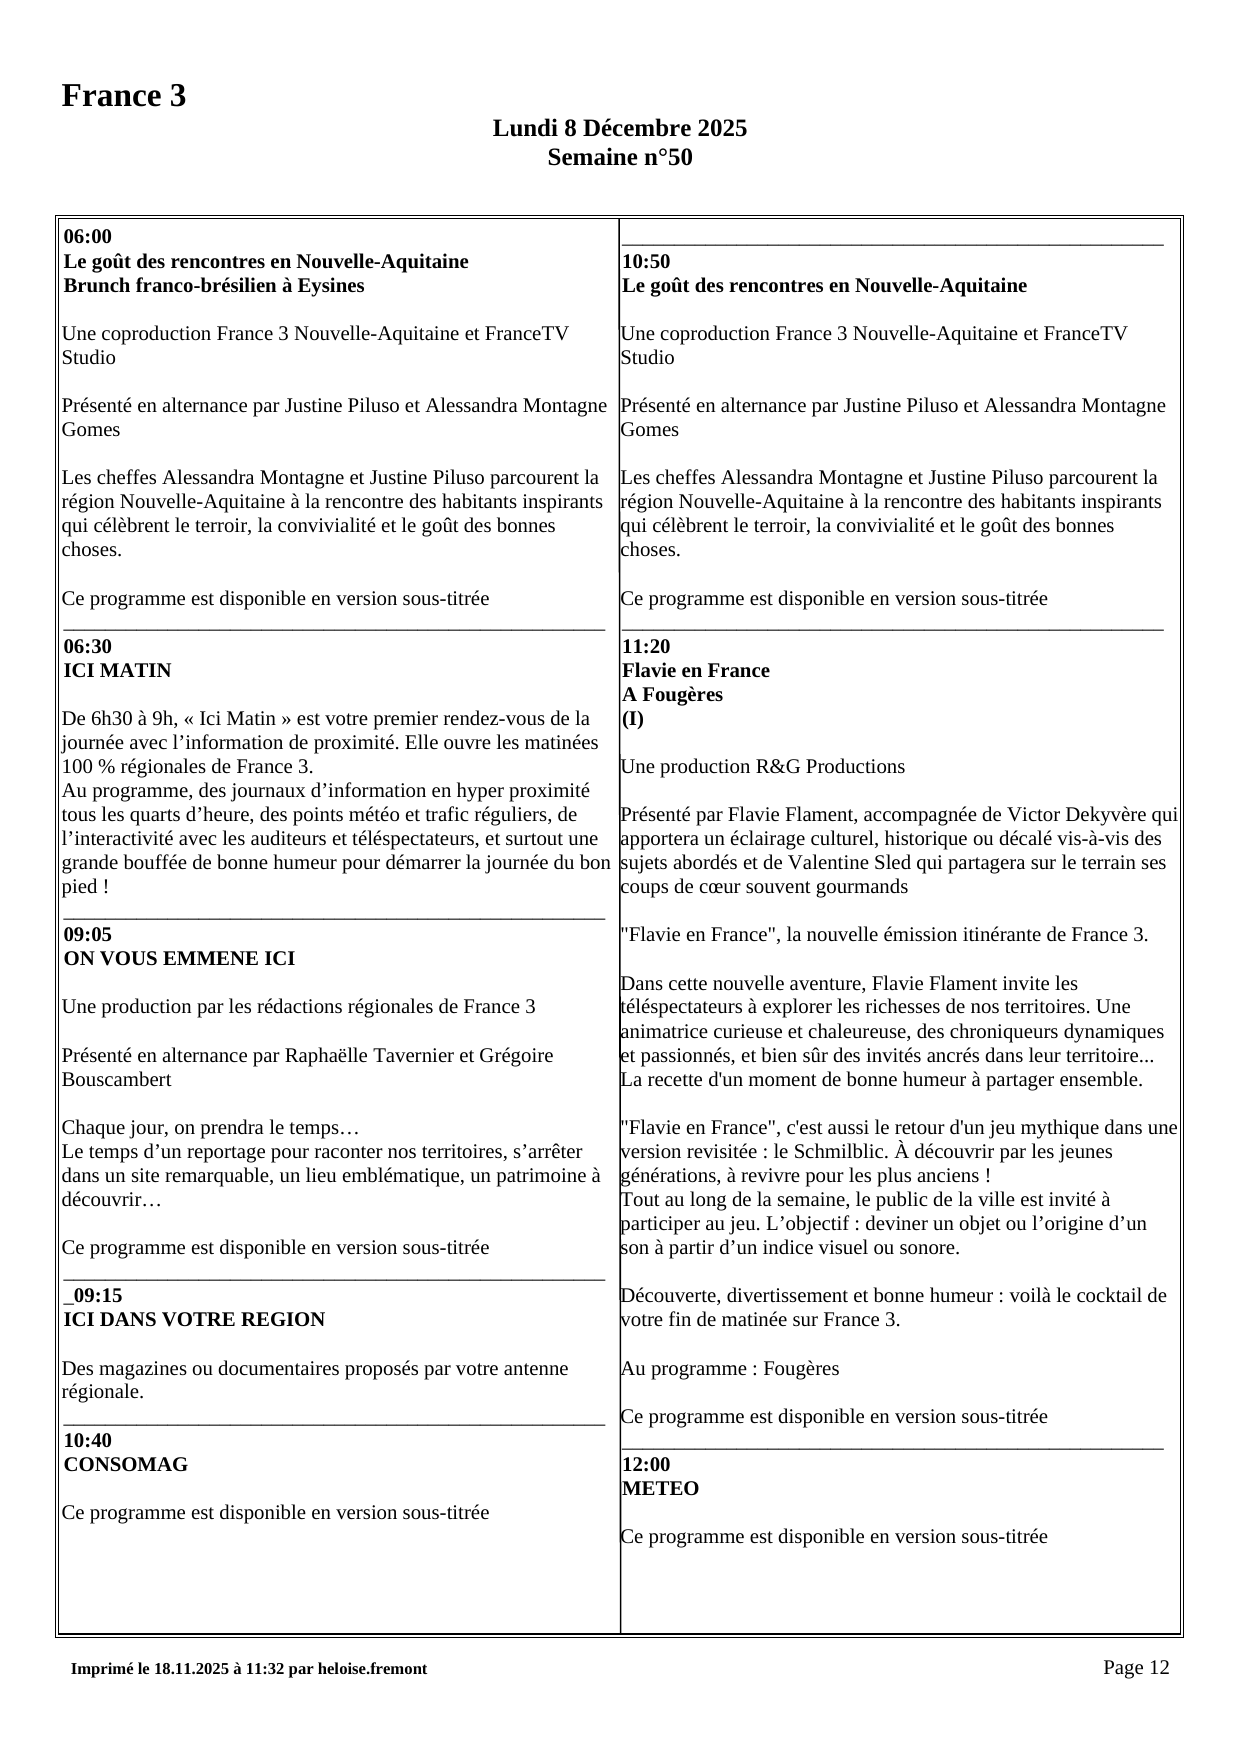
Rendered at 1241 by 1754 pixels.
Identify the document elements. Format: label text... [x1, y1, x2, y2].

text Brunch franco-brésilien à Eysines [63, 273, 620, 297]
text Une production par les rédactions régionales de France 3 Présenté en alternance par Raphaëlle Tavernier et Grégoire Bouscambert Chaque jour, on prendra le temps… Le temps d’un reportage pour raconter nos territoires, s’arrêter dans un site remarquable, un lieu emblématique, un patrimoine à découvrir… [61, 970, 620, 1211]
text 10:50 [622, 248, 1179, 273]
text Ce programme est disponible en version sous-titrée [620, 1524, 1179, 1548]
text Ce programme est disponible en version sous-titrée [61, 1235, 620, 1259]
text Ce programme est disponible en version sous-titrée [620, 1403, 1179, 1428]
text 06:00 [63, 224, 620, 248]
text De 6h30 à 9h, « Ici Matin » est votre premier rendez-vous de la journée avec l’information de proximité. Elle ouvre les matinées 100 % régionales de France 3. Au programme, des journaux d’information en hyper proximité tous les quarts d’heure, des points météo et trafic réguliers, de l’interactivité avec les auditeurs et téléspectateurs, et surtout une grande bouffée de bonne humeur pour démarrer la journée du bon pied ! [61, 682, 620, 898]
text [622, 1428, 1179, 1452]
text 11:20 [622, 633, 1179, 658]
text ____________________________________________________ [63, 609, 620, 633]
text CONSOMAG [63, 1452, 620, 1476]
text Ce programme est disponible en version sous-titrée [620, 585, 1179, 609]
text A Fougères [622, 682, 1179, 706]
text ____________________________________________________ [622, 609, 1179, 633]
text Une coproduction France 3 Nouvelle-Aquitaine et FranceTV Studio Présenté en alternance par Justine Piluso et Alessandra Montagne Gomes Les cheffes Alessandra Montagne et Justine Piluso parcourent la région Nouvelle-Aquitaine à la rencontre des habitants inspirants qui célèbrent le terroir, la convivialité et le goût des bonnes choses. [61, 297, 620, 561]
text METEO [622, 1476, 1179, 1500]
text _____________________________________________________09:15 [63, 1259, 620, 1307]
text 10:40 [63, 1428, 620, 1452]
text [622, 224, 1179, 248]
text Le goût des rencontres en Nouvelle-Aquitaine [63, 248, 620, 273]
text Une production R&G Productions Présenté par Flavie Flament, accompagnée de Victor Dekyvère qui apportera un éclairage culturel, historique ou décalé vis-à-vis des sujets abordés et de Valentine Sled qui partagera sur le terrain ses coups de cœur souvent gourmands "Flavie en France", la nouvelle émission itinérante de France 3. Dans cette nouvelle aventure, Flavie Flament invite les téléspectateurs à explorer les richesses de nos territoires. Une animatrice curieuse et chaleureuse, des chroniqueurs dynamiques et passionnés, et bien sûr des invités ancrés dans leur territoire... La recette d'un moment de bonne humeur à partager ensemble. "Flavie en France", c'est aussi le retour d'un jeu mythique dans une version revisitée : le Schmilblic. À découvrir par les jeunes générations, à revivre pour les plus anciens ! Tout au long de la semaine, le public de la ville est invité à participer au jeu. L’objectif : deviner un objet ou l’origine d’un son à partir d’un indice visuel ou sonore. Découverte, divertissement et bonne humeur : voilà le cocktail de votre fin de matinée sur France 3. Au programme : Fougères [620, 730, 1179, 1379]
text ____________________________________________________ [63, 898, 620, 922]
text Ce programme est disponible en version sous-titrée [61, 1500, 620, 1524]
text ____________________________________________________ [63, 1403, 620, 1428]
text Une coproduction France 3 Nouvelle-Aquitaine et FranceTV Studio Présenté en alternance par Justine Piluso et Alessandra Montagne Gomes Les cheffes Alessandra Montagne et Justine Piluso parcourent la région Nouvelle-Aquitaine à la rencontre des habitants inspirants qui célèbrent le terroir, la convivialité et le goût des bonnes choses. [620, 297, 1179, 561]
text ON VOUS EMMENE ICI [63, 946, 620, 970]
text Ce programme est disponible en version sous-titrée [61, 585, 620, 609]
text Des magazines ou documentaires proposés par votre antenne régionale. [61, 1331, 620, 1403]
text ICI MATIN [63, 658, 620, 682]
text ICI DANS VOTRE REGION [63, 1307, 620, 1331]
text Flavie en France [622, 658, 1179, 682]
text 09:05 [63, 922, 620, 946]
text (I) [622, 706, 1179, 730]
text Le goût des rencontres en Nouvelle-Aquitaine [622, 273, 1179, 297]
text 06:30 [63, 633, 620, 658]
text 12:00 [622, 1452, 1179, 1476]
